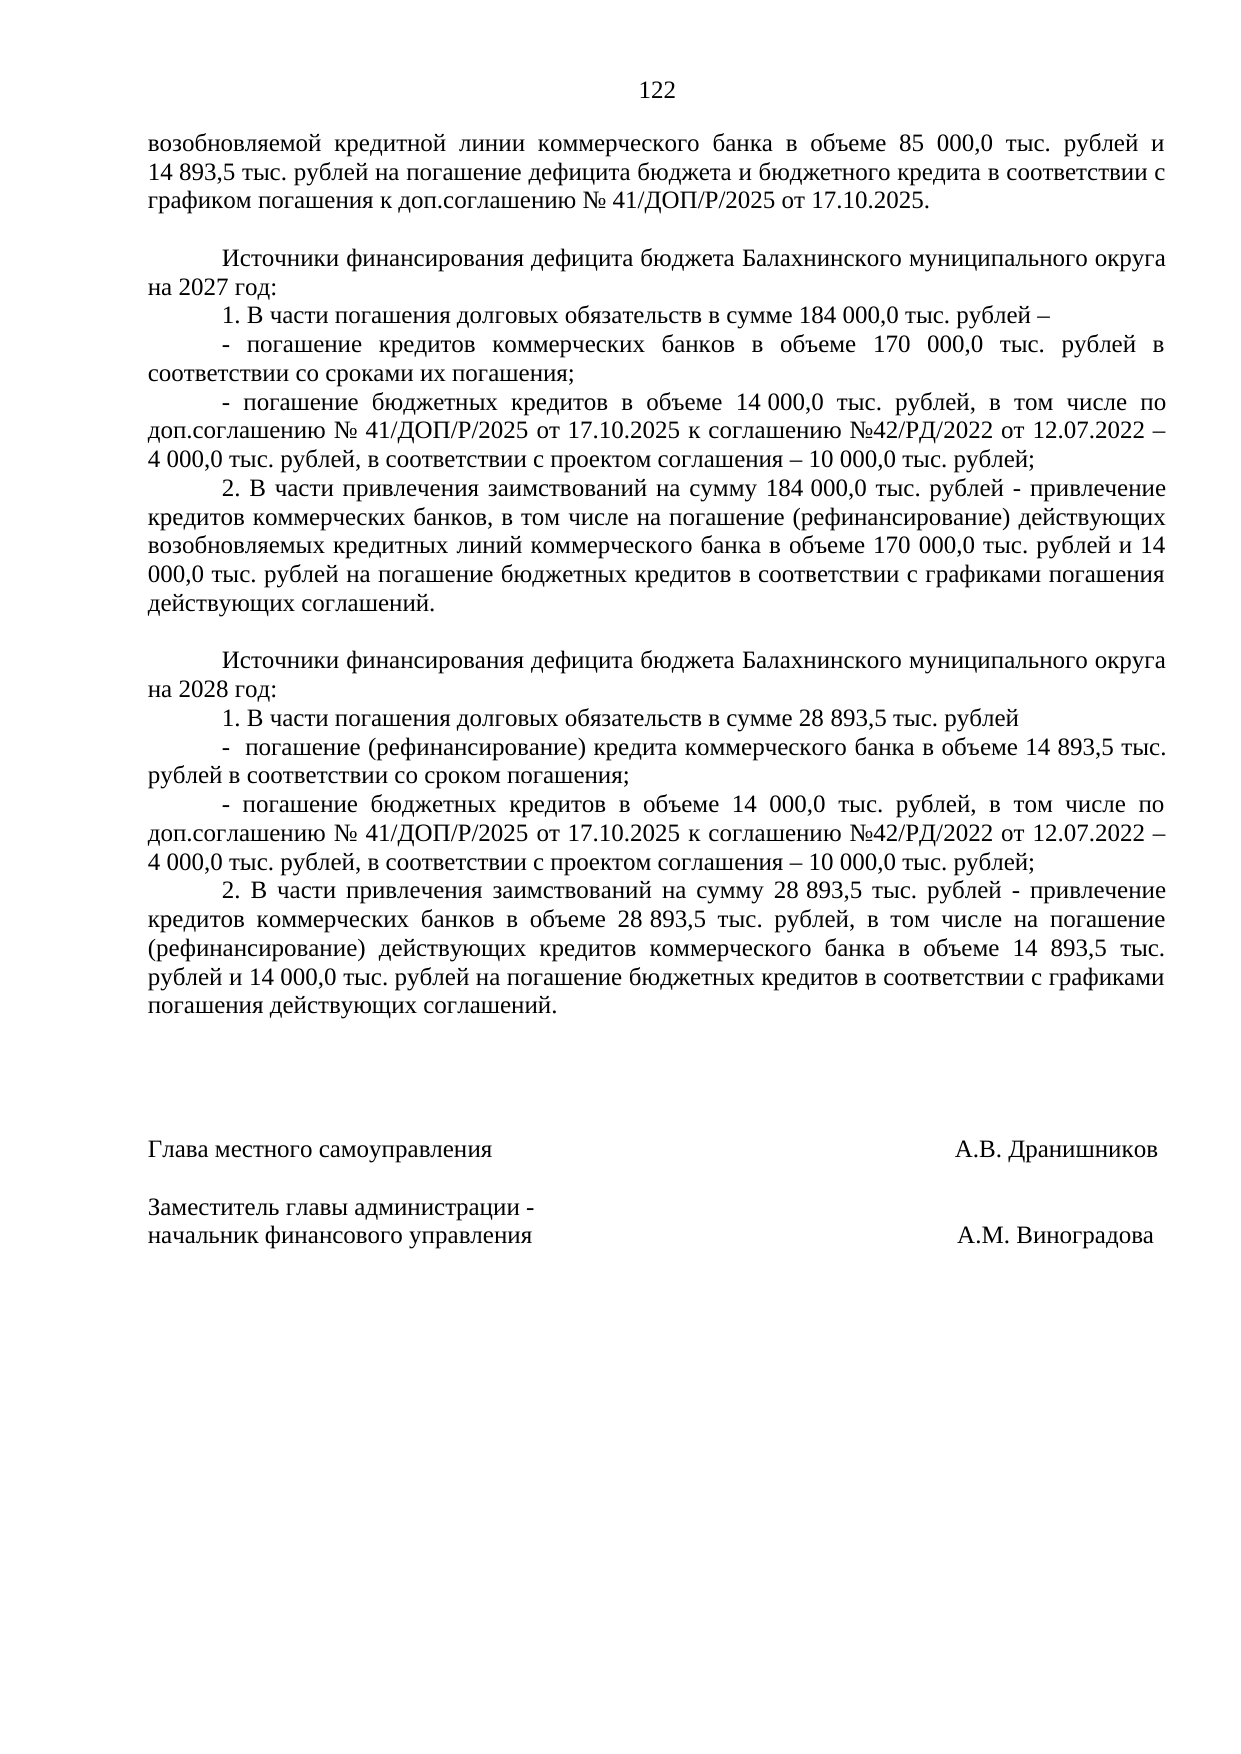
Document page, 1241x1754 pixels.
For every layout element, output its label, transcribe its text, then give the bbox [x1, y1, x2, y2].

text Заместитель главы администрации - [148, 1192, 1166, 1220]
text - погашение бюджетных кредитов в объеме 14 000,0 тыс. рублей, в том числе по доп.соглашению № 41/ДОП/Р/2025 от 17.10.2025 к соглашению №42/РД/2022 от 12.07.2022 – 4 000,0 тыс. рублей, в соответствии с проектом соглашения – 10 000,0 тыс. рублей; [148, 387, 1166, 473]
text Источники финансирования дефицита бюджета Балахнинского муниципального округа на 2028 год: [148, 645, 1166, 703]
text - погашение бюджетных кредитов в объеме 14 000,0 тыс. рублей, в том числе по доп.соглашению № 41/ДОП/Р/2025 от 17.10.2025 к соглашению №42/РД/2022 от 12.07.2022 – 4 000,0 тыс. рублей, в соответствии с проектом соглашения – 10 000,0 тыс. рублей; [148, 789, 1166, 875]
text 1. В части погашения долговых обязательств в сумме 184 000,0 тыс. рублей – [148, 300, 1166, 329]
text - погашение кредитов коммерческих банков в объеме 170 000,0 тыс. рублей в соответствии со сроками их погашения; [148, 329, 1166, 387]
text 2. В части привлечения заимствований на сумму 184 000,0 тыс. рублей - привлечение кредитов коммерческих банков, в том числе на погашение (рефинансирование) действующих возобновляемых кредитных линий коммерческого банка в объеме 170 000,0 тыс. рублей и 14 000,0 тыс. рублей на погашение бюджетных кредитов в соответствии с графиками погашения действующих соглашений. [148, 473, 1166, 617]
text начальник финансового управления А.М. Виноградова [148, 1220, 1166, 1249]
text - погашение (рефинансирование) кредита коммерческого банка в объеме 14 893,5 тыс. рублей в соответствии со сроком погашения; [148, 732, 1166, 789]
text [148, 128, 1166, 214]
text 2. В части привлечения заимствований на сумму 28 893,5 тыс. рублей - привлечение кредитов коммерческих банков в объеме 28 893,5 тыс. рублей, в том числе на погашение (рефинансирование) действующих кредитов коммерческого банка в объеме 14 893,5 тыс. рублей и 14 000,0 тыс. рублей на погашение бюджетных кредитов в соответствии с графиками погашения действующих соглашений. [148, 875, 1166, 1019]
text Источники финансирования дефицита бюджета Балахнинского муниципального округа на 2027 год: [148, 243, 1166, 300]
text 1. В части погашения долговых обязательств в сумме 28 893,5 тыс. рублей [148, 703, 1166, 732]
text Глава местного самоуправления А.В. Дранишников [148, 1134, 1166, 1163]
